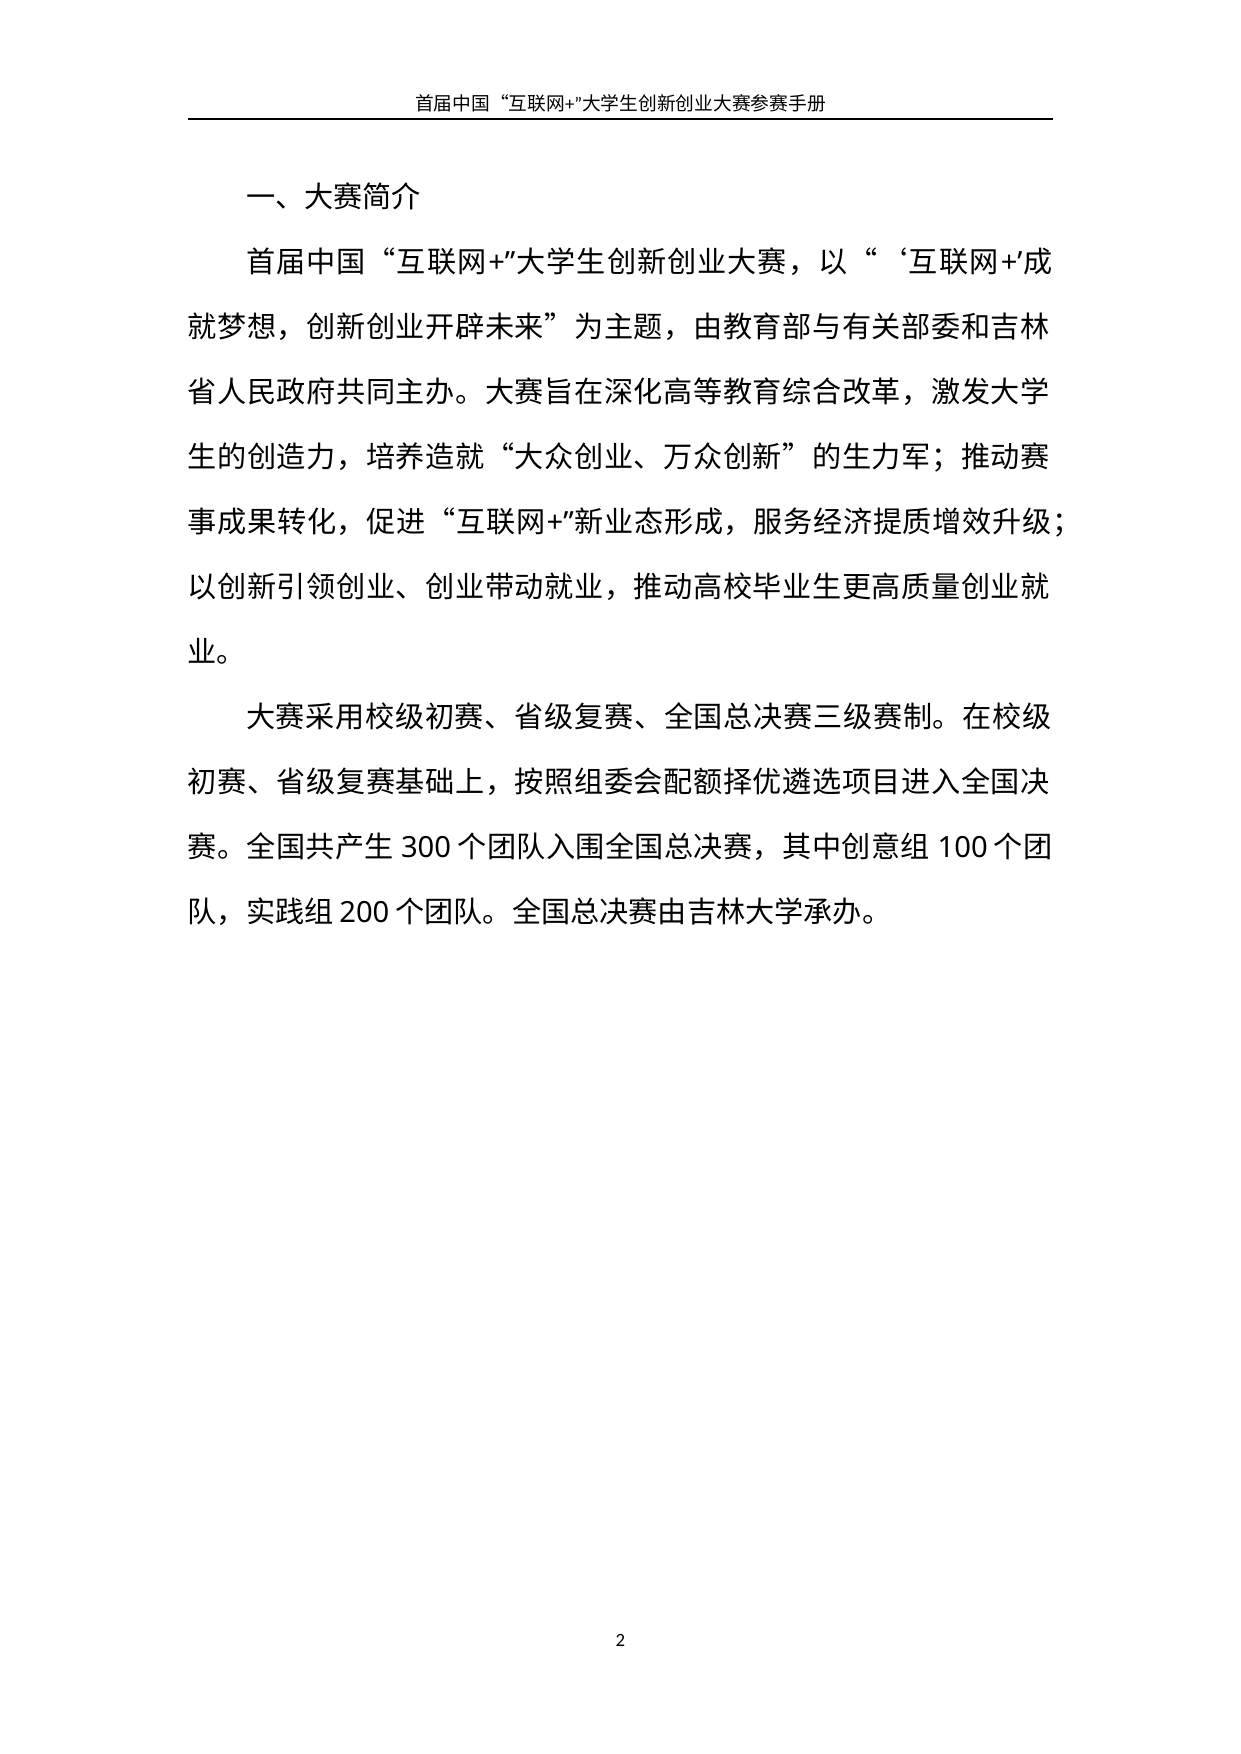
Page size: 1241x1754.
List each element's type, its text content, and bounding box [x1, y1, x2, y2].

text 大赛采用校级初赛、省级复赛、全国总决赛三级赛制。在校级初赛、省级复赛基础上，按照组委会配额择优遴选项目进入全国决赛。全国共产生300个团队入围全国总决赛，其中创意组100个团队，实践组200个团队。全国总决赛由吉林大学承办。 [187, 682, 1053, 942]
subtitle 一、大赛简介 [187, 162, 1053, 227]
text 首届中国“互联网+”大学生创新创业大赛，以“‘互联网+’成就梦想，创新创业开辟未来”为主题，由教育部与有关部委和吉林省人民政府共同主办。大赛旨在深化高等教育综合改革，激发大学生的创造力，培养造就“大众创业、万众创新”的生力军；推动赛事成果转化，促进“互联网+”新业态形成，服务经济提质增效升级；以创新引领创业、创业带动就业，推动高校毕业生更高质量创业就业。 [187, 227, 1053, 682]
